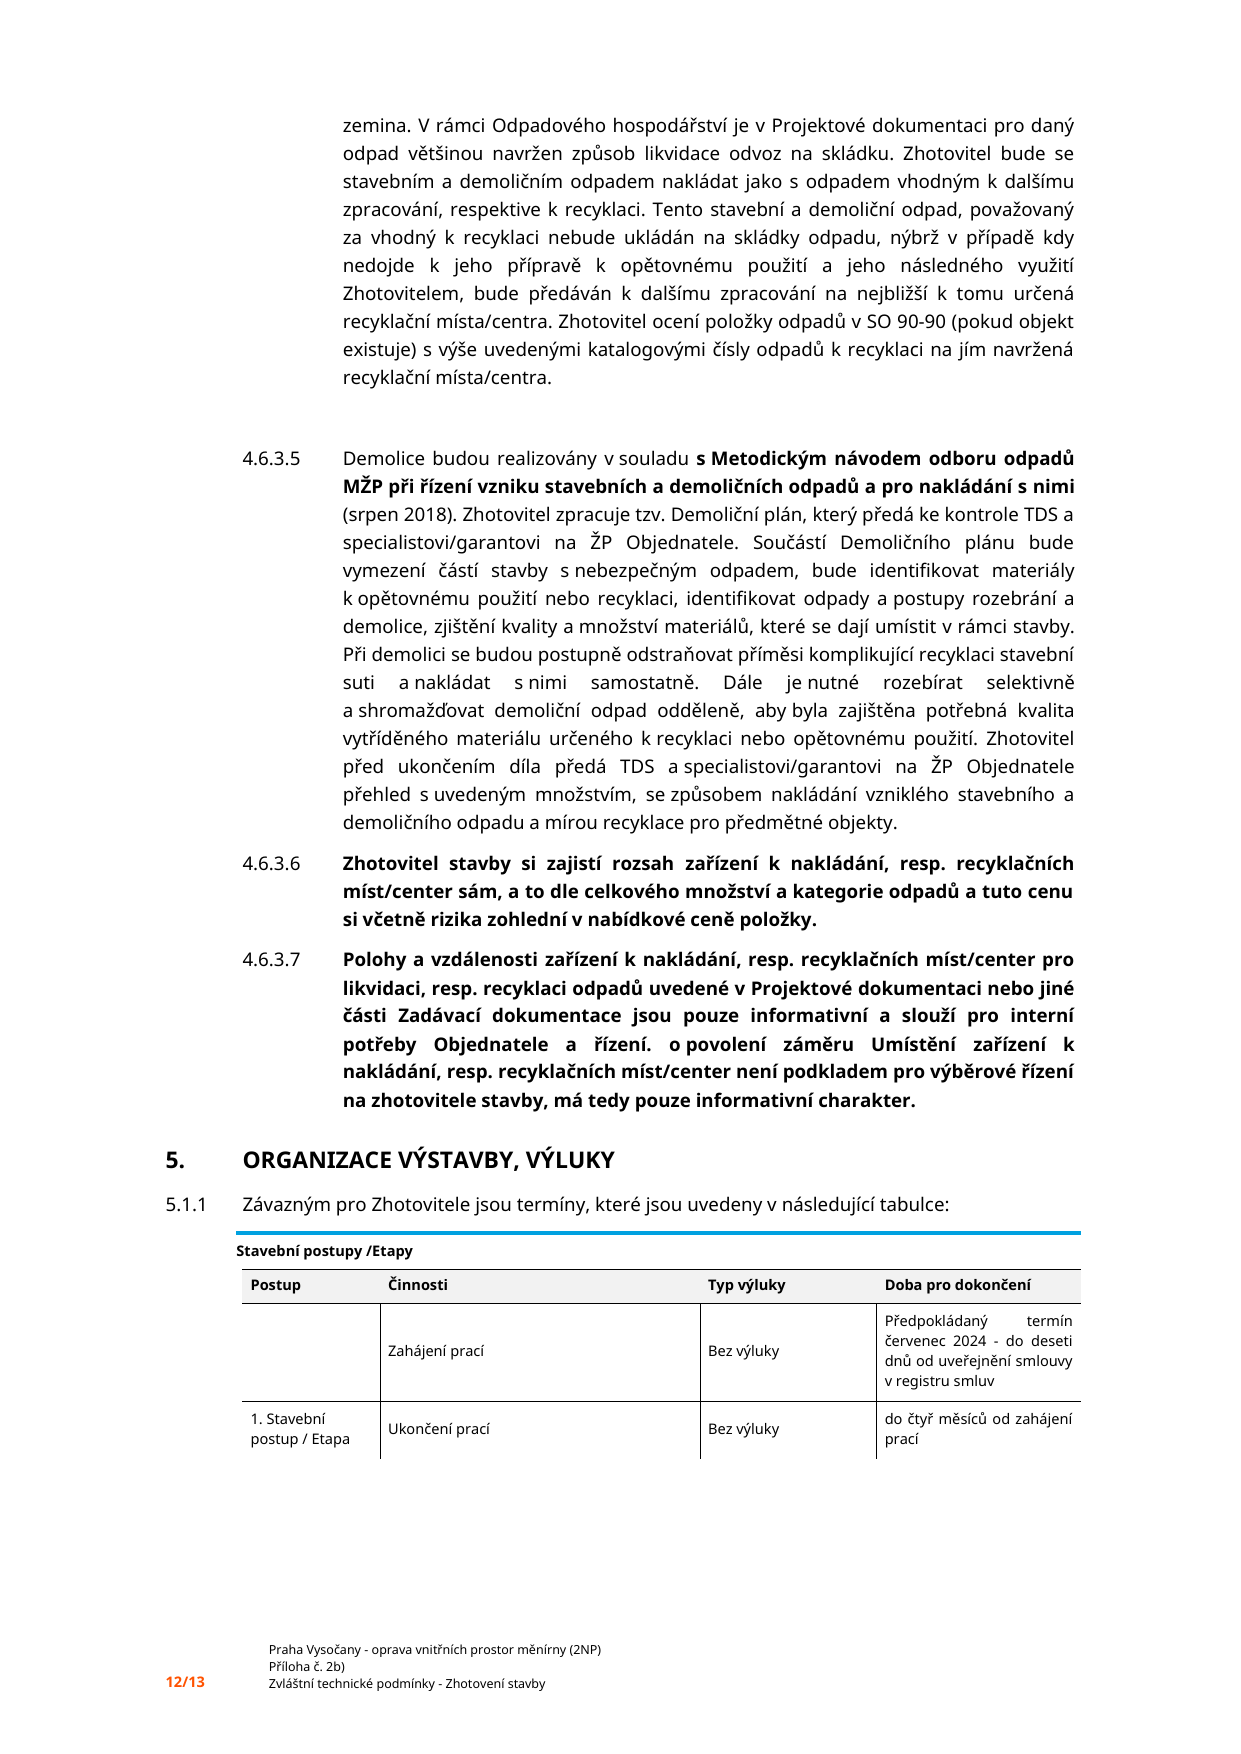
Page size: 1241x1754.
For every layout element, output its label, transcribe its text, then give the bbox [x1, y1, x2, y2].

table_header Činnosti [380, 1270, 700, 1303]
text Závazným pro Zhotovitele jsou termíny, které jsou uvedeny v následující tabulce: [165, 1191, 1075, 1216]
list Zhotovitel stavby si zajistí rozsah zařízení k nakládání, resp. recyklačních míst/center sám, a to dle celkového množství a kategorie odpadů a tuto cenu si včetně rizika zohlední v nabídkové ceně položky. [242, 850, 1075, 932]
table_cell 1. Stavební postup / Etapa [242, 1402, 380, 1459]
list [242, 112, 1075, 390]
list ORGANIZACE VÝSTAVBY, VÝLUKY [165, 1144, 1075, 1175]
table_cell Bez výluky [701, 1402, 876, 1459]
table_header Doba pro dokončení [876, 1270, 1081, 1303]
table_cell Zahájení prací [381, 1304, 700, 1401]
table_cell Bez výluky [701, 1304, 876, 1401]
list Demolice budou realizovány v souladu s Metodickým návodem odboru odpadů MŽP při řízení vzniku stavebních a demoličních odpadů a pro nakládání s nimi (srpen 2018). Zhotovitel zpracuje tzv. Demoliční plán, který předá ke kontrole TDS a specialistovi/garantovi na ŽP Objednatele. Součástí Demoličního plánu bude vymezení částí stavby s nebezpečným odpadem, bude identifikovat materiály k opětovnému použití nebo recyklaci, identifikovat odpady a postupy rozebrání a demolice, zjištění kvality a množství materiálů, které se dají umístit v rámci stavby. Při demolici se budou postupně odstraňovat příměsi komplikující recyklaci stavební suti a nakládat s nimi samostatně. Dále je nutné rozebírat selektivně a shromažďovat demoliční odpad odděleně, aby byla zajištěna potřebná kvalita vytříděného materiálu určeného k recyklaci nebo opětovnému použití. Zhotovitel před ukončením díla předá TDS a specialistovi/garantovi na ŽP Objednatele přehled s uvedeným množstvím, se způsobem nakládání vzniklého stavebního a demoličního odpadu a mírou recyklace pro předmětné objekty. [242, 445, 1075, 835]
table_cell do čtyř měsíců od zahájení prací [877, 1402, 1081, 1459]
table_header Postup [242, 1270, 380, 1303]
text Stavební postupy /Etapy [236, 1235, 1081, 1261]
table_cell Předpokládaný termín červenec 2024 - do deseti dnů od uveřejnění smlouvy v registru smluv [877, 1304, 1081, 1401]
table_cell Ukončení prací [381, 1402, 700, 1459]
table_header Typ výluky [700, 1270, 876, 1303]
list Polohy a vzdálenosti zařízení k nakládání, resp. recyklačních míst/center pro likvidaci, resp. recyklaci odpadů uvedené v Projektové dokumentaci nebo jiné části Zadávací dokumentace jsou pouze informativní a slouží pro interní potřeby Objednatele a řízení. o povolení záměru Umístění zařízení k nakládání, resp. recyklačních míst/center není podkladem pro výběrové řízení na zhotovitele stavby, má tedy pouze informativní charakter. [242, 947, 1075, 1112]
table_cell [242, 1304, 380, 1401]
